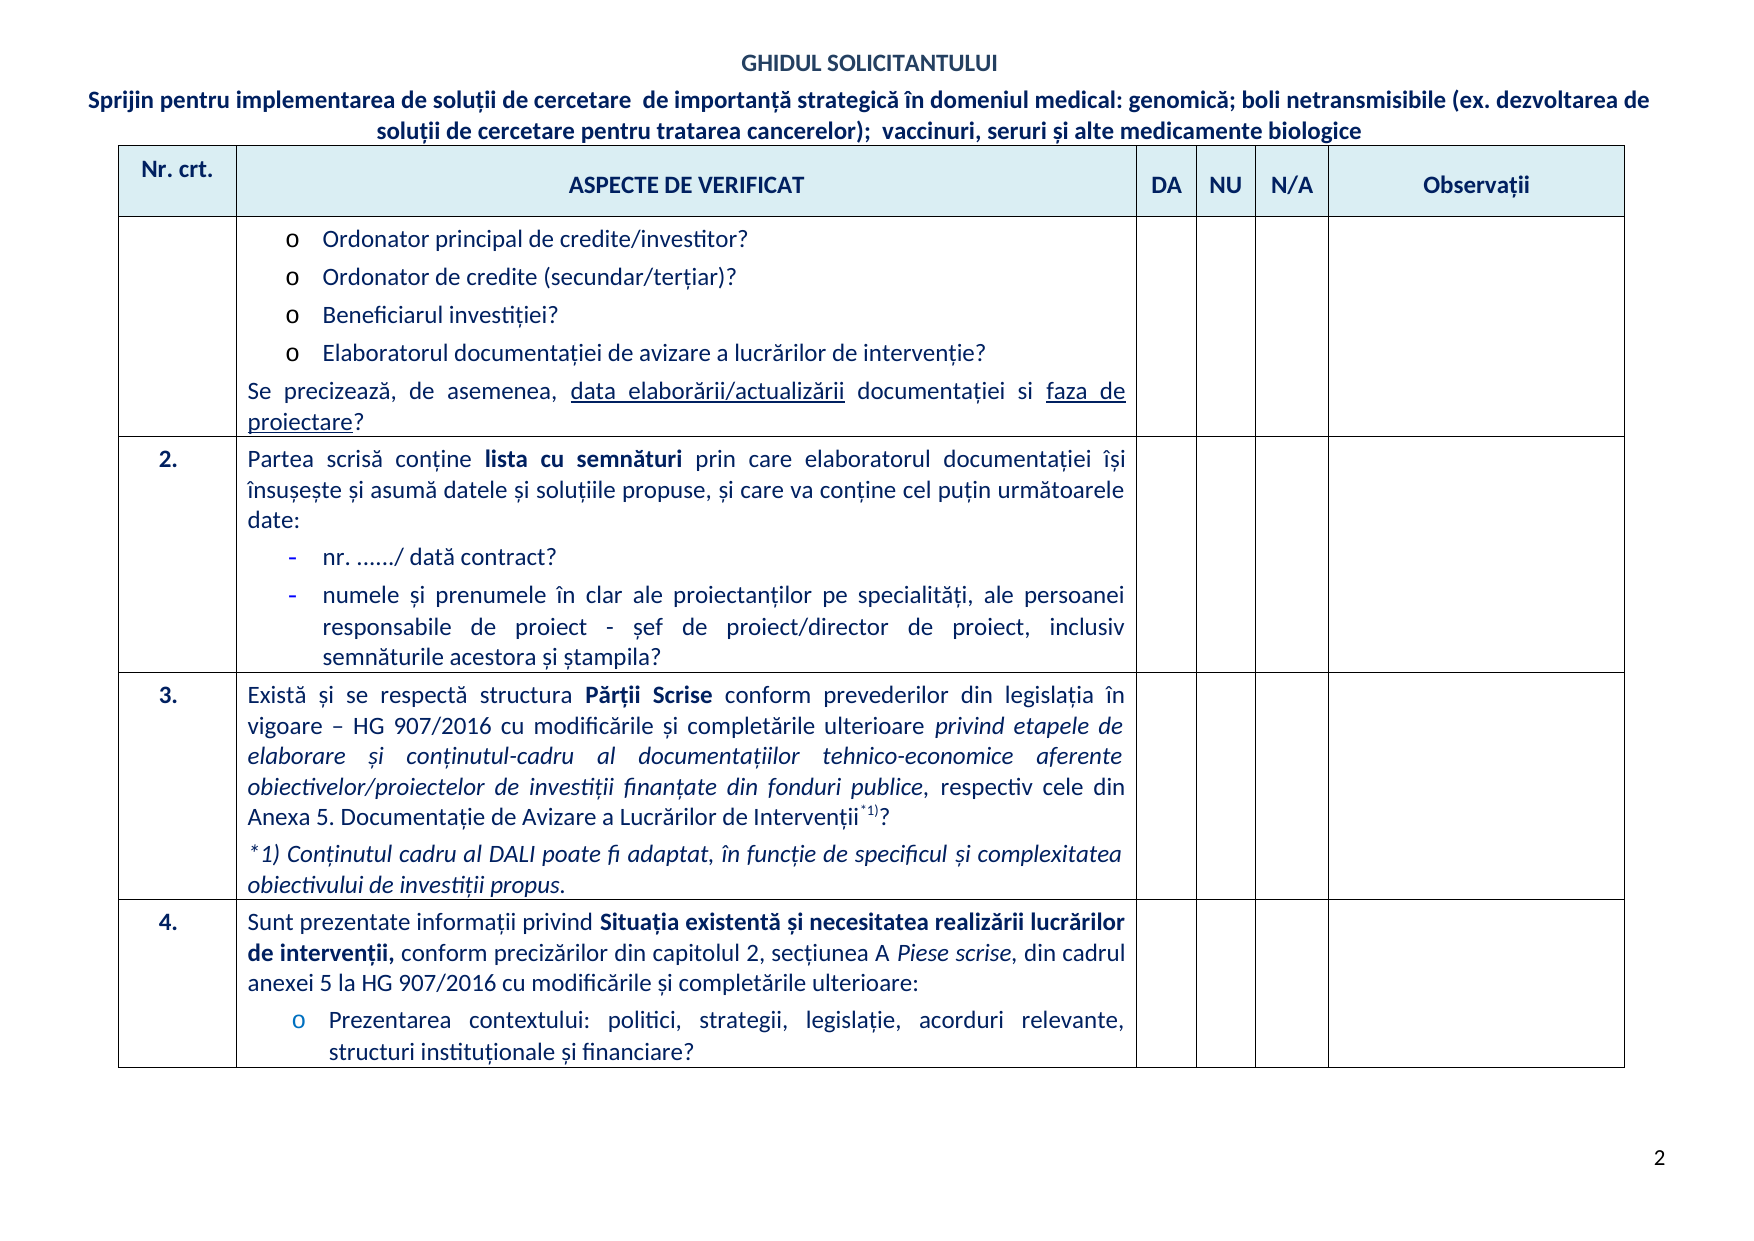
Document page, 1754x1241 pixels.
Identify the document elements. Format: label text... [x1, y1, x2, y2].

table_header Observații [1329, 146, 1624, 216]
table_cell [1197, 437, 1255, 672]
table_cell [1137, 673, 1196, 899]
table_cell [1256, 437, 1328, 672]
table_cell [1197, 900, 1255, 1067]
table_cell [1197, 673, 1255, 899]
table_header NU [1197, 146, 1255, 216]
table_header ASPECTE DE VERIFICAT [237, 146, 1136, 216]
table_cell [1256, 217, 1328, 436]
table_cell [1256, 900, 1328, 1067]
table_cell [1329, 900, 1624, 1067]
table_cell [119, 217, 236, 436]
table_cell Există și se respectă structura Părții Scrise conform prevederilor din legislația în vigoare – HG 907/2016 cu modificările și completările ulterioare privind etapele de elaborare şi conținutul-cadru al documentațiilor tehnico-economice aferente obiectivelor/proiectelor de investiții finanțate din fonduri publice, respectiv cele din Anexa 5. Documentație de Avizare a Lucrărilor de Intervenții*1)? *1) Conținutul cadru al DALI poate fi adaptat, în funcție de specificul și complexitatea obiectivului de investiții propus. [237, 673, 1136, 899]
table_header DA [1137, 146, 1196, 216]
table_cell [1256, 673, 1328, 899]
table_cell [1137, 437, 1196, 672]
table_cell [119, 437, 236, 672]
table_cell [1329, 217, 1624, 436]
table_cell [1329, 673, 1624, 899]
table_cell [1197, 217, 1255, 436]
table_cell [1329, 437, 1624, 672]
table_cell [1137, 900, 1196, 1067]
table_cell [237, 217, 1136, 436]
table_cell [119, 900, 236, 1067]
table_cell [119, 673, 236, 899]
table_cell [237, 900, 1136, 1067]
table_cell [1137, 217, 1196, 436]
table_cell Partea scrisă conține lista cu semnături prin care elaboratorul documentației îşi însușește şi asumă datele şi soluțiile propuse, şi care va conține cel puțin următoarele date: nr. ....../ dată contract? numele şi prenumele în clar ale proiectanților pe specialități, ale persoanei responsabile de proiect - şef de proiect/director de proiect, inclusiv semnăturile acestora şi ștampila? [237, 437, 1136, 672]
table_header N/A [1256, 146, 1328, 216]
table_header Nr. crt. [119, 146, 236, 216]
